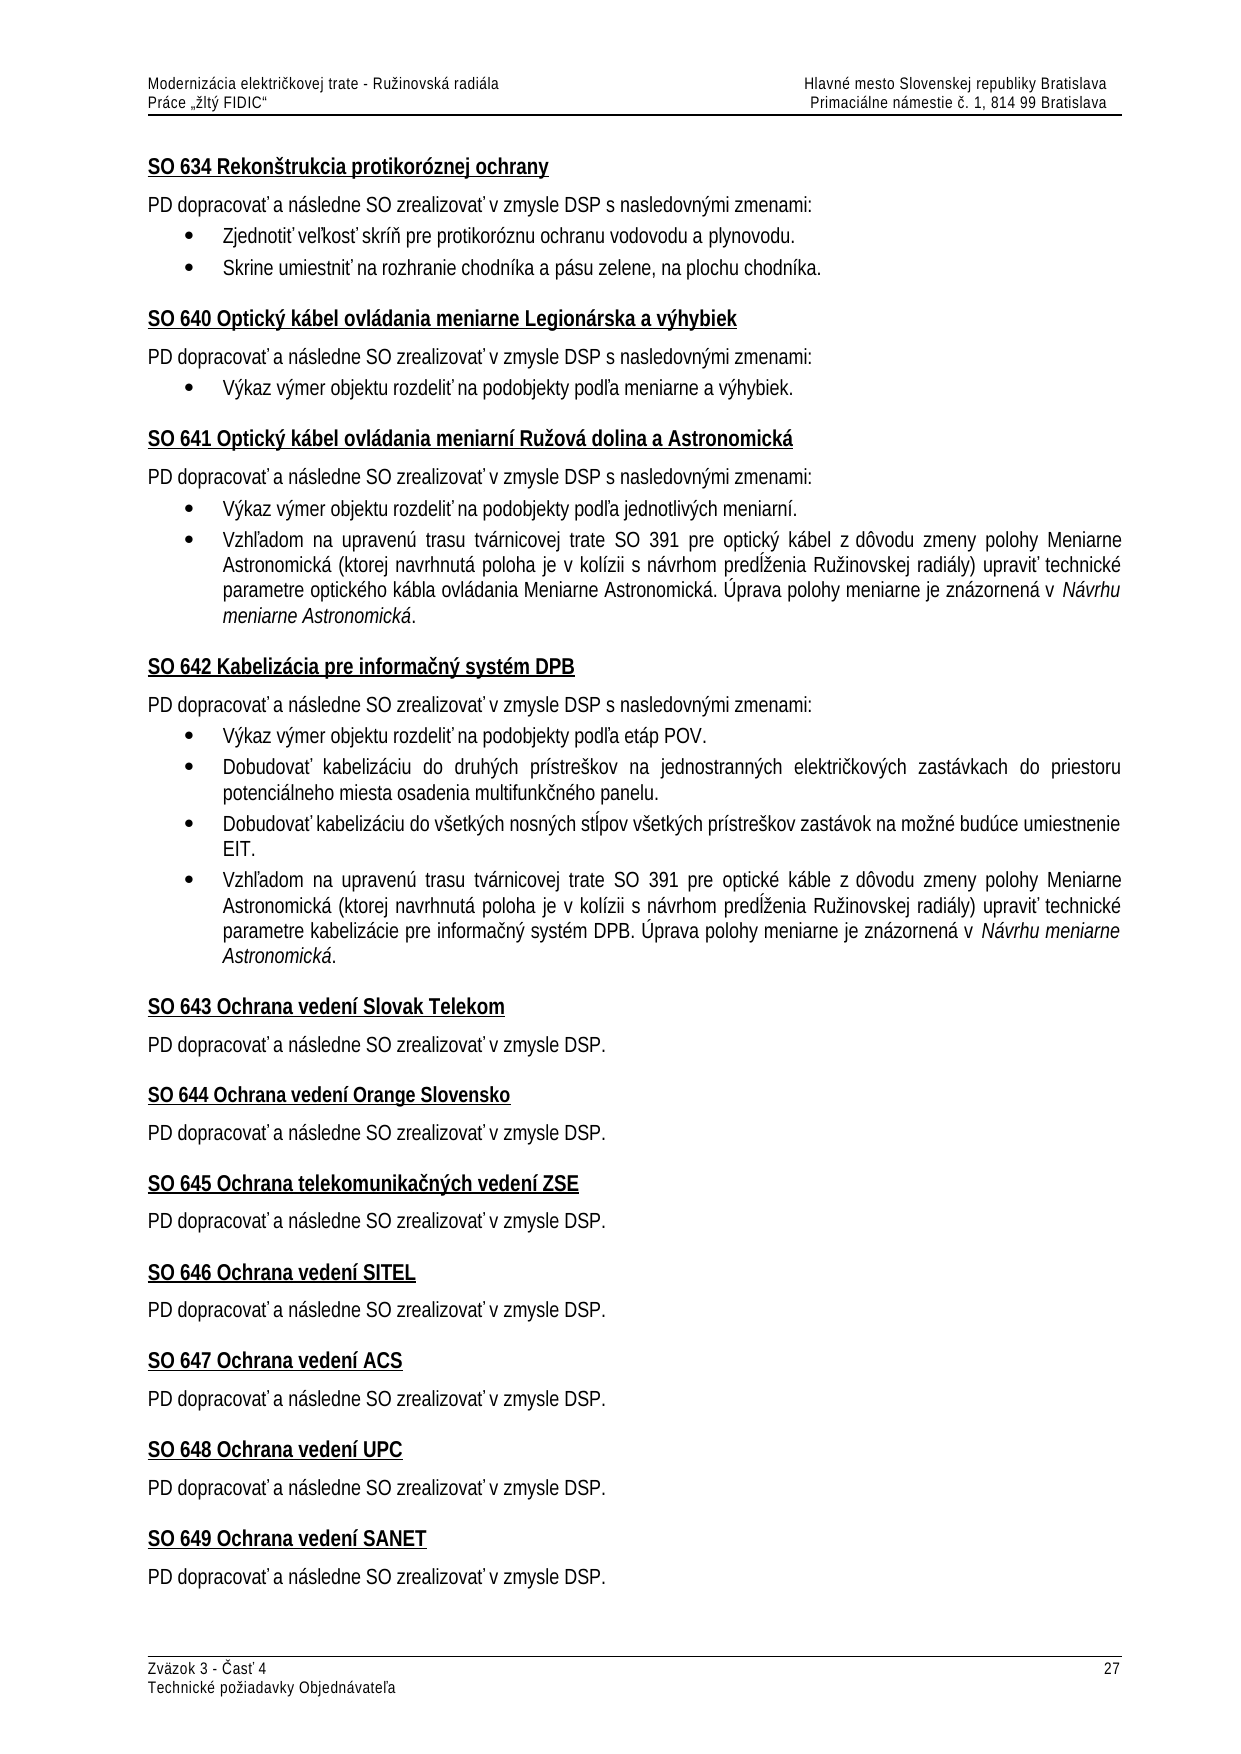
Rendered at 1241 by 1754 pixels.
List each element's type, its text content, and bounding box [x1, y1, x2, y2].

subtitle SO 634 Rekonštrukcia protikoróznej ochrany [148, 153, 1122, 179]
subtitle SO 641 Optický kábel ovládania meniarní Ružová dolina a Astronomická [148, 425, 1122, 452]
subtitle SO 649 Ochrana vedení SANET [148, 1525, 1122, 1552]
text PD dopracovať a následne SO zrealizovať v zmysle DSP. [148, 1297, 1122, 1322]
text PD dopracovať a následne SO zrealizovať v zmysle DSP s nasledovnými zmenami: [148, 691, 1122, 717]
text PD dopracovať a následne SO zrealizovať v zmysle DSP s nasledovnými zmenami: [148, 344, 1122, 369]
text Výkaz výmer objektu rozdeliť na podobjekty podľa meniarne a výhybiek. [185, 375, 1122, 400]
text PD dopracovať a následne SO zrealizovať v zmysle DSP. [148, 1386, 1122, 1411]
subtitle SO 648 Ochrana vedení UPC [148, 1436, 1122, 1463]
text Vzhľadom na upravenú trasu tvárnicovej trate SO 391 pre optické káble z dôvodu zmeny polohy Meniarne Astronomická (ktorej navrhnutá poloha je v kolízii s návrhom predĺženia Ružinovskej radiály) upraviť technické parametre kabelizácie pre informačný systém DPB. Úprava polohy meniarne je znázornená v Návrhu meniarne Astronomická. [185, 867, 1122, 968]
subtitle SO 643 Ochrana vedení Slovak Telekom [148, 993, 1122, 1019]
text PD dopracovať a následne SO zrealizovať v zmysle DSP. [148, 1119, 1122, 1144]
list Skrine umiestniť na rozhranie chodníka a pásu zelene, na plochu chodníka. [185, 255, 1122, 280]
text PD dopracovať a následne SO zrealizovať v zmysle DSP s nasledovnými zmenami: [148, 192, 1122, 217]
list Zjednotiť veľkosť skríň pre protikoróznu ochranu vodovodu a plynovodu. [185, 223, 1122, 248]
text Dobudovať kabelizáciu do všetkých nosných stĺpov všetkých prístreškov zastávok na možné budúce umiestnenie EIT. [185, 811, 1122, 861]
list Vzhľadom na upravenú trasu tvárnicovej trate SO 391 pre optický kábel z dôvodu zmeny polohy Meniarne Astronomická (ktorej navrhnutá poloha je v kolízii s návrhom predĺženia Ružinovskej radiály) upraviť technické parametre optického kábla ovládania Meniarne Astronomická. Úprava polohy meniarne je znázornená v Návrhu meniarne Astronomická. [185, 527, 1122, 628]
subtitle SO 640 Optický kábel ovládania meniarne Legionárska a výhybiek [148, 305, 1122, 331]
text PD dopracovať a následne SO zrealizovať v zmysle DSP s nasledovnými zmenami: [148, 464, 1122, 489]
text Výkaz výmer objektu rozdeliť na podobjekty podľa etáp POV. [185, 723, 1122, 748]
subtitle SO 645 Ochrana telekomunikačných vedení ZSE [148, 1169, 1122, 1196]
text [148, 1564, 1122, 1589]
subtitle SO 647 Ochrana vedení ACS [148, 1347, 1122, 1374]
text SO 644 Ochrana vedení Orange Slovensko [148, 1082, 1122, 1107]
subtitle SO 642 Kabelizácia pre informačný systém DPB [148, 653, 1122, 679]
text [148, 1475, 1122, 1500]
list Výkaz výmer objektu rozdeliť na podobjekty podľa jednotlivých meniarní. [185, 496, 1122, 521]
text PD dopracovať a následne SO zrealizovať v zmysle DSP. [148, 1208, 1122, 1233]
subtitle SO 646 Ochrana vedení SITEL [148, 1258, 1122, 1285]
text Dobudovať kabelizáciu do druhých prístreškov na jednostranných električkových zastávkach do priestoru potenciálneho miesta osadenia multifunkčného panelu. [185, 754, 1122, 804]
text PD dopracovať a následne SO zrealizovať v zmysle DSP. [148, 1032, 1122, 1057]
